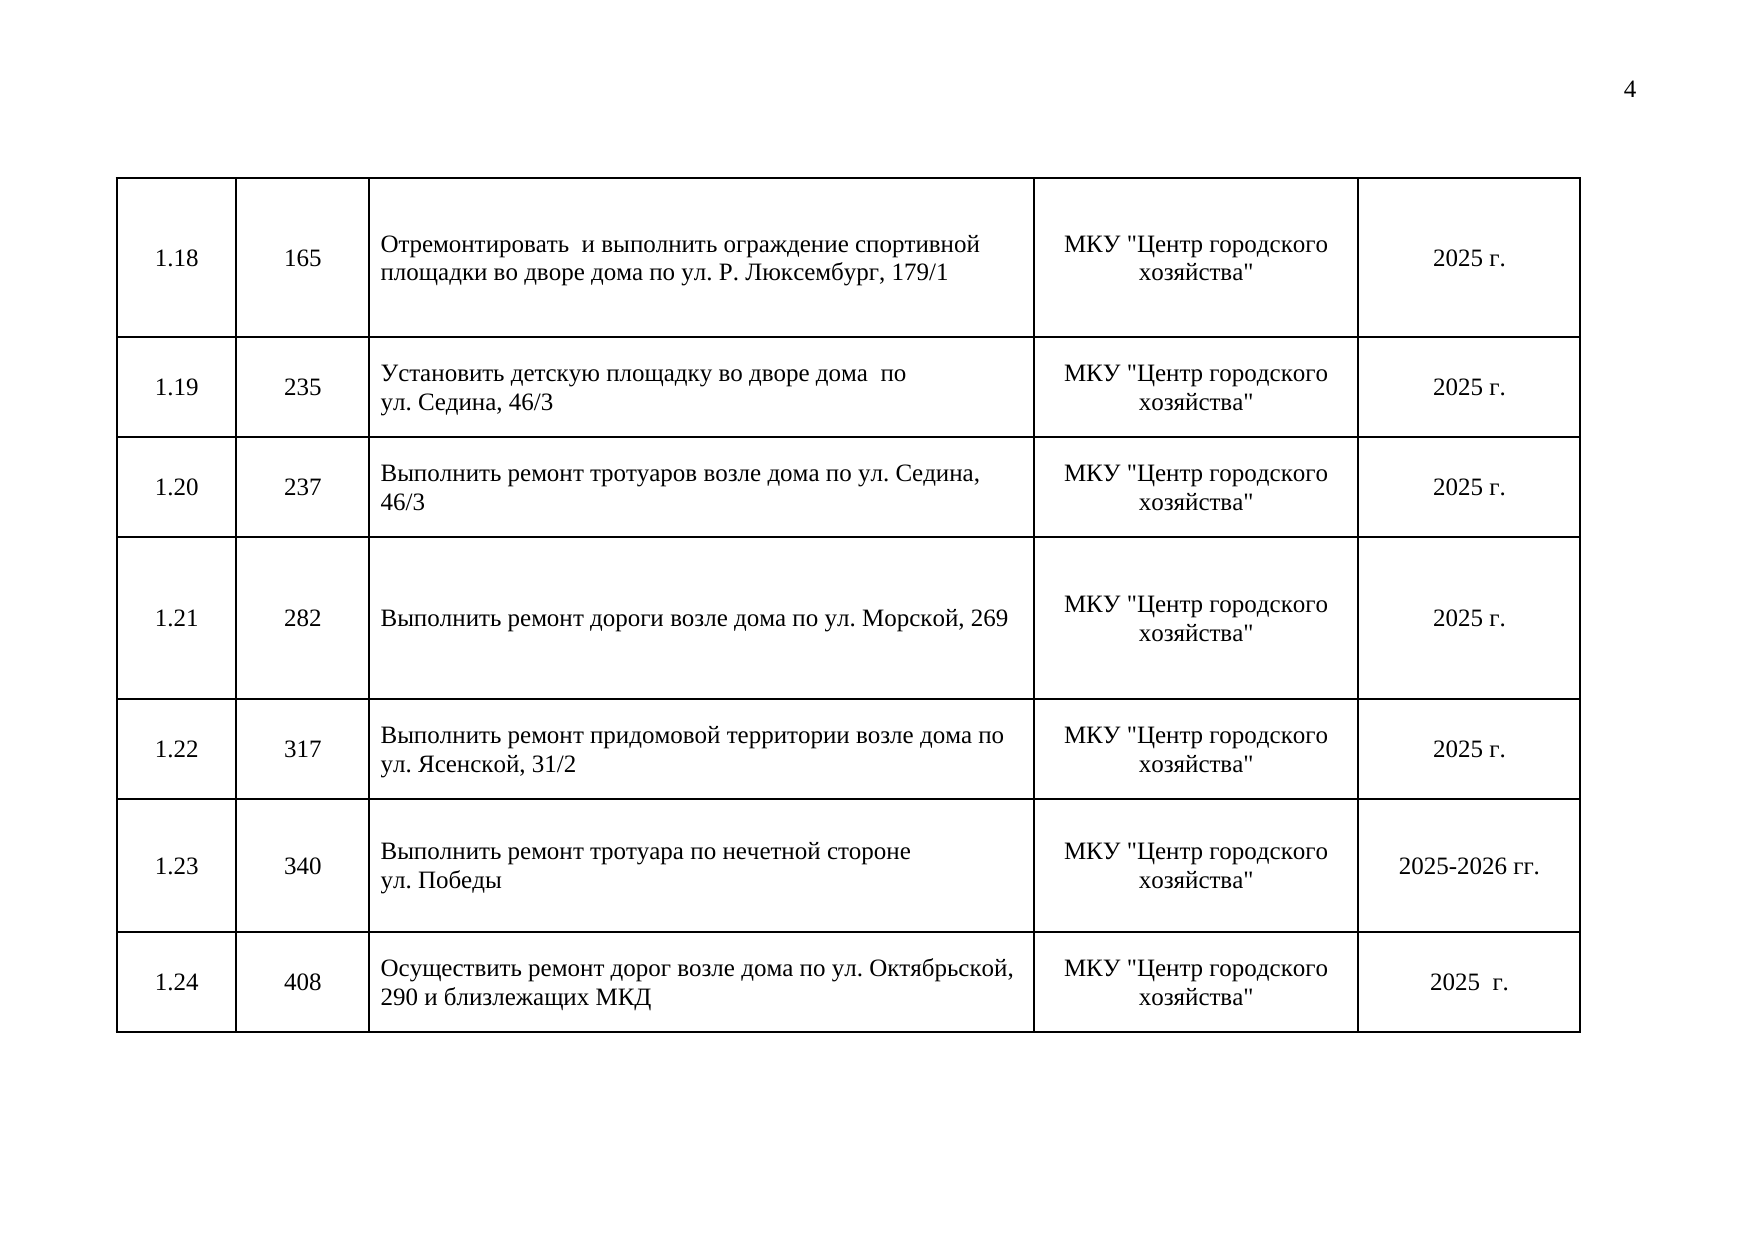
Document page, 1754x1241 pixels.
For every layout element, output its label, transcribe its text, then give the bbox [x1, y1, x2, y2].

table_cell 1.24 [118, 933, 235, 1031]
table_cell 340 [237, 800, 368, 931]
table_cell 1.19 [118, 338, 235, 436]
table_cell МКУ "Центр городского хозяйства" [1035, 438, 1357, 536]
table_cell 317 [237, 700, 368, 798]
table_cell Отремонтировать и выполнить ограждение спортивной площадки во дворе дома по ул. Р. Люксембург, 179/1 [370, 179, 1033, 336]
table_cell 235 [237, 338, 368, 436]
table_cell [1035, 933, 1357, 1031]
table_cell Выполнить ремонт тротуаров возле дома по ул. Седина, 46/3 [370, 438, 1033, 536]
table_cell 2025-2026 гг. [1359, 800, 1579, 931]
table_cell Установить детскую площадку во дворе дома по ул. Седина, 46/3 [370, 338, 1033, 436]
table_cell 1.20 [118, 438, 235, 536]
table_cell 2025 г. [1359, 700, 1579, 798]
table_cell МКУ "Центр городского хозяйства" [1035, 179, 1357, 336]
table_cell Выполнить ремонт дороги возле дома по ул. Морской, 269 [370, 538, 1033, 698]
table_cell 2025 г. [1359, 438, 1579, 536]
table_cell 1.23 [118, 800, 235, 931]
table_cell 1.18 [118, 179, 235, 336]
table_cell 237 [237, 438, 368, 536]
table_cell Выполнить ремонт тротуара по нечетной стороне ул. Победы [370, 800, 1033, 931]
table_cell МКУ "Центр городского хозяйства" [1035, 538, 1357, 698]
table_cell МКУ "Центр городского хозяйства" [1035, 338, 1357, 436]
table_cell 2025 г. [1359, 338, 1579, 436]
table_cell 2025 г. [1359, 179, 1579, 336]
table_cell 165 [237, 179, 368, 336]
table_cell 2025 г. [1359, 538, 1579, 698]
table_cell 282 [237, 538, 368, 698]
table_cell 408 [237, 933, 368, 1031]
table_cell Осуществить ремонт дорог возле дома по ул. Октябрьской, 290 и близлежащих МКД [370, 933, 1033, 1031]
table_cell Выполнить ремонт придомовой территории возле дома по ул. Ясенской, 31/2 [370, 700, 1033, 798]
table_cell МКУ "Центр городского хозяйства" [1035, 800, 1357, 931]
table_cell 1.21 [118, 538, 235, 698]
table_cell 2025 г. [1359, 933, 1579, 1031]
table_cell МКУ "Центр городского хозяйства" [1035, 700, 1357, 798]
table_cell 1.22 [118, 700, 235, 798]
